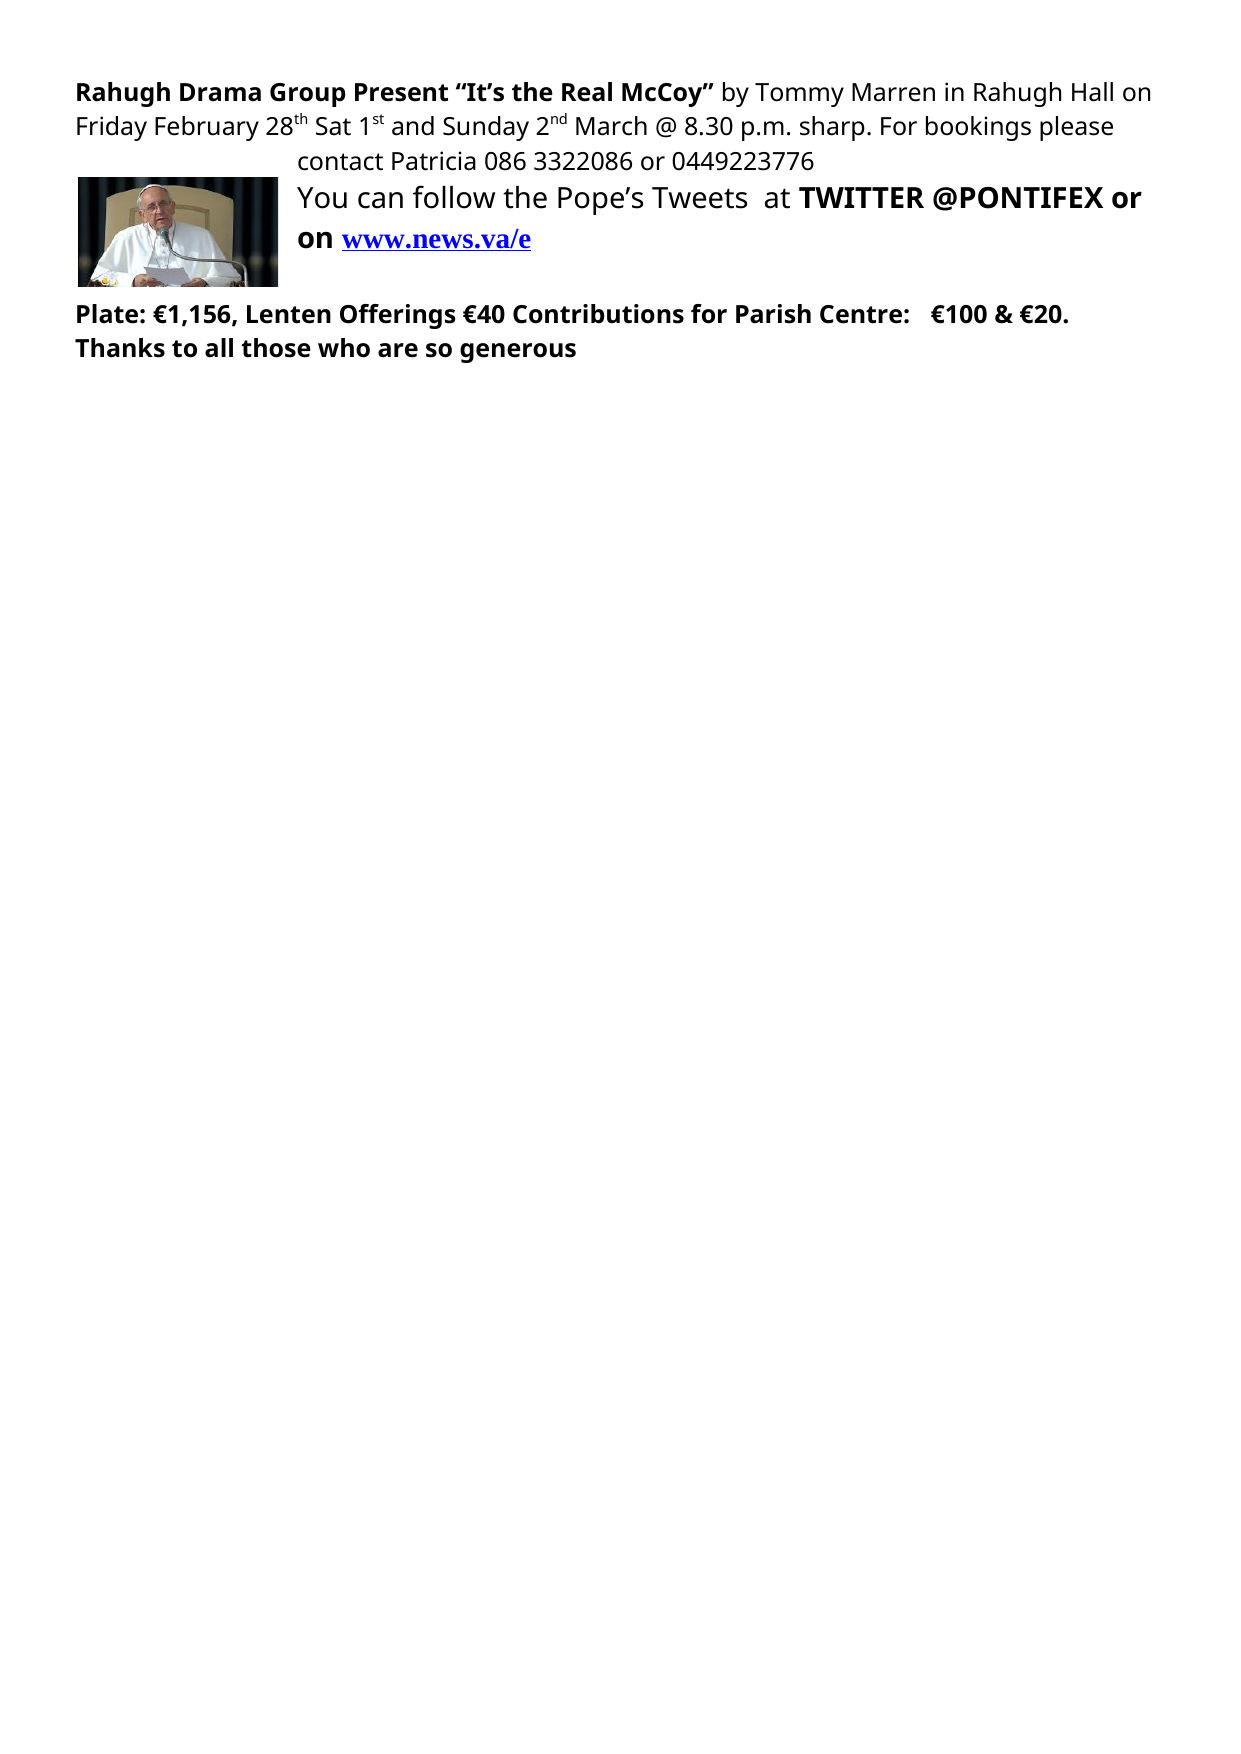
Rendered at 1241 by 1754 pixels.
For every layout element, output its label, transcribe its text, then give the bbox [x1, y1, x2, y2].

text Rahugh Drama Group Present “It’s the Real McCoy” by Tommy Marren in Rahugh Hall on Friday February 28th Sat 1st and Sunday 2nd March @ 8.30 p.m. sharp. For bookings please contact Patricia 086 3322086 or 0449223776 [75, 75, 1165, 177]
text You can follow the Pope’s Tweets at TWITTER @PONTIFEX or on www.news.va/e [279, 177, 1165, 257]
text Plate: €1,156, Lenten Offerings €40 Contributions for Parish Centre: €100 & €20. Thanks to all those who are so generous [75, 296, 1165, 364]
picture [78, 177, 279, 287]
